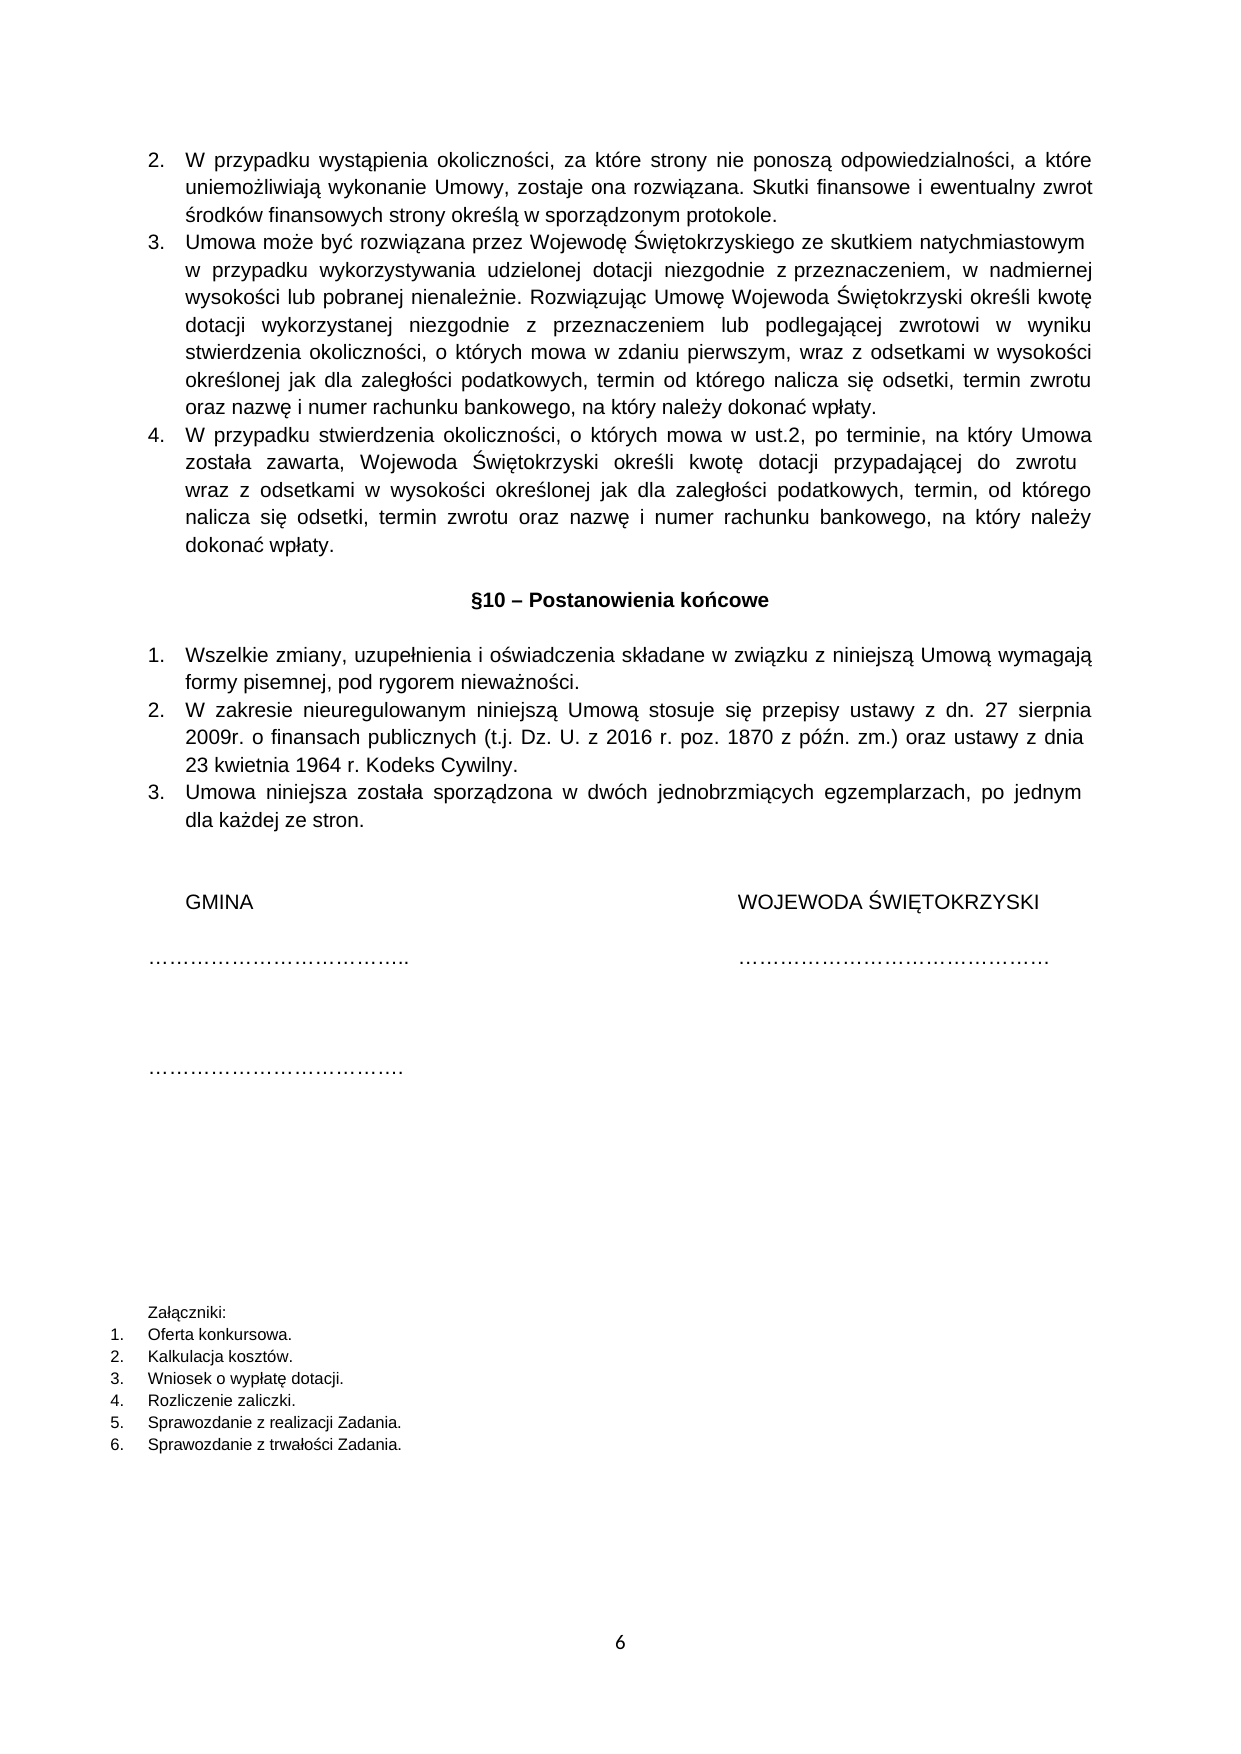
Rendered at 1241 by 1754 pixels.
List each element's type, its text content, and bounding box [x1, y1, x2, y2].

text §10 – Postanowienia końcowe [148, 588, 1093, 612]
list Sprawozdanie z realizacji Zadania. [110, 1412, 1093, 1432]
list Kalkulacja kosztów. [110, 1347, 1093, 1366]
list Umowa niniejsza została sporządzona w dwóch jednobrzmiących egzemplarzach, po jednym dla każdej ze stron. [148, 780, 1093, 832]
list Załączniki: [148, 1303, 1093, 1322]
list W przypadku wystąpienia okoliczności, za które strony nie ponoszą odpowiedzialności, a które uniemożliwiają wykonanie Umowy, zostaje ona rozwiązana. Skutki finansowe i ewentualny zwrot środków finansowych strony określą w sporządzonym protokole. [148, 148, 1093, 227]
list ……………………………….. ……………………………………… [148, 945, 1093, 969]
list Wszelkie zmiany, uzupełnienia i oświadczenia składane w związku z niniejszą Umową wymagają formy pisemnej, pod rygorem nieważności. [148, 643, 1093, 694]
list Sprawozdanie z trwałości Zadania. [110, 1434, 1093, 1454]
list W zakresie nieuregulowanym niniejszą Umową stosuje się przepisy ustawy z dn. 27 sierpnia 2009r. o finansach publicznych (t.j. Dz. U. z 2016 r. poz. 1870 z późn. zm.) oraz ustawy z dnia 23 kwietnia 1964 r. Kodeks Cywilny. [148, 698, 1093, 777]
text GMINA WOJEWODA ŚWIĘTOKRZYSKI [185, 890, 1093, 914]
list Umowa może być rozwiązana przez Wojewodę Świętokrzyskiego ze skutkiem natychmiastowym w przypadku wykorzystywania udzielonej dotacji niezgodnie z przeznaczeniem, w nadmiernej wysokości lub pobranej nienależnie. Rozwiązując Umowę Wojewoda Świętokrzyski określi kwotę dotacji wykorzystanej niezgodnie z przeznaczeniem lub podlegającej zwrotowi w wyniku stwierdzenia okoliczności, o których mowa w zdaniu pierwszym, wraz z odsetkami w wysokości określonej jak dla zaległości podatkowych, termin od którego nalicza się odsetki, termin zwrotu oraz nazwę i numer rachunku bankowego, na który należy dokonać wpłaty. [148, 230, 1093, 419]
list W przypadku stwierdzenia okoliczności, o których mowa w ust.2, po terminie, na który Umowa została zawarta, Wojewoda Świętokrzyski określi kwotę dotacji przypadającej do zwrotu wraz z odsetkami w wysokości określonej jak dla zaległości podatkowych, termin, od którego nalicza się odsetki, termin zwrotu oraz nazwę i numer rachunku bankowego, na który należy dokonać wpłaty. [148, 423, 1093, 557]
list ………………………………. [148, 1055, 1093, 1079]
list Wniosek o wypłatę dotacji. [110, 1368, 1093, 1388]
list Rozliczenie zaliczki. [110, 1391, 1093, 1410]
list Oferta konkursowa. [110, 1324, 1093, 1344]
